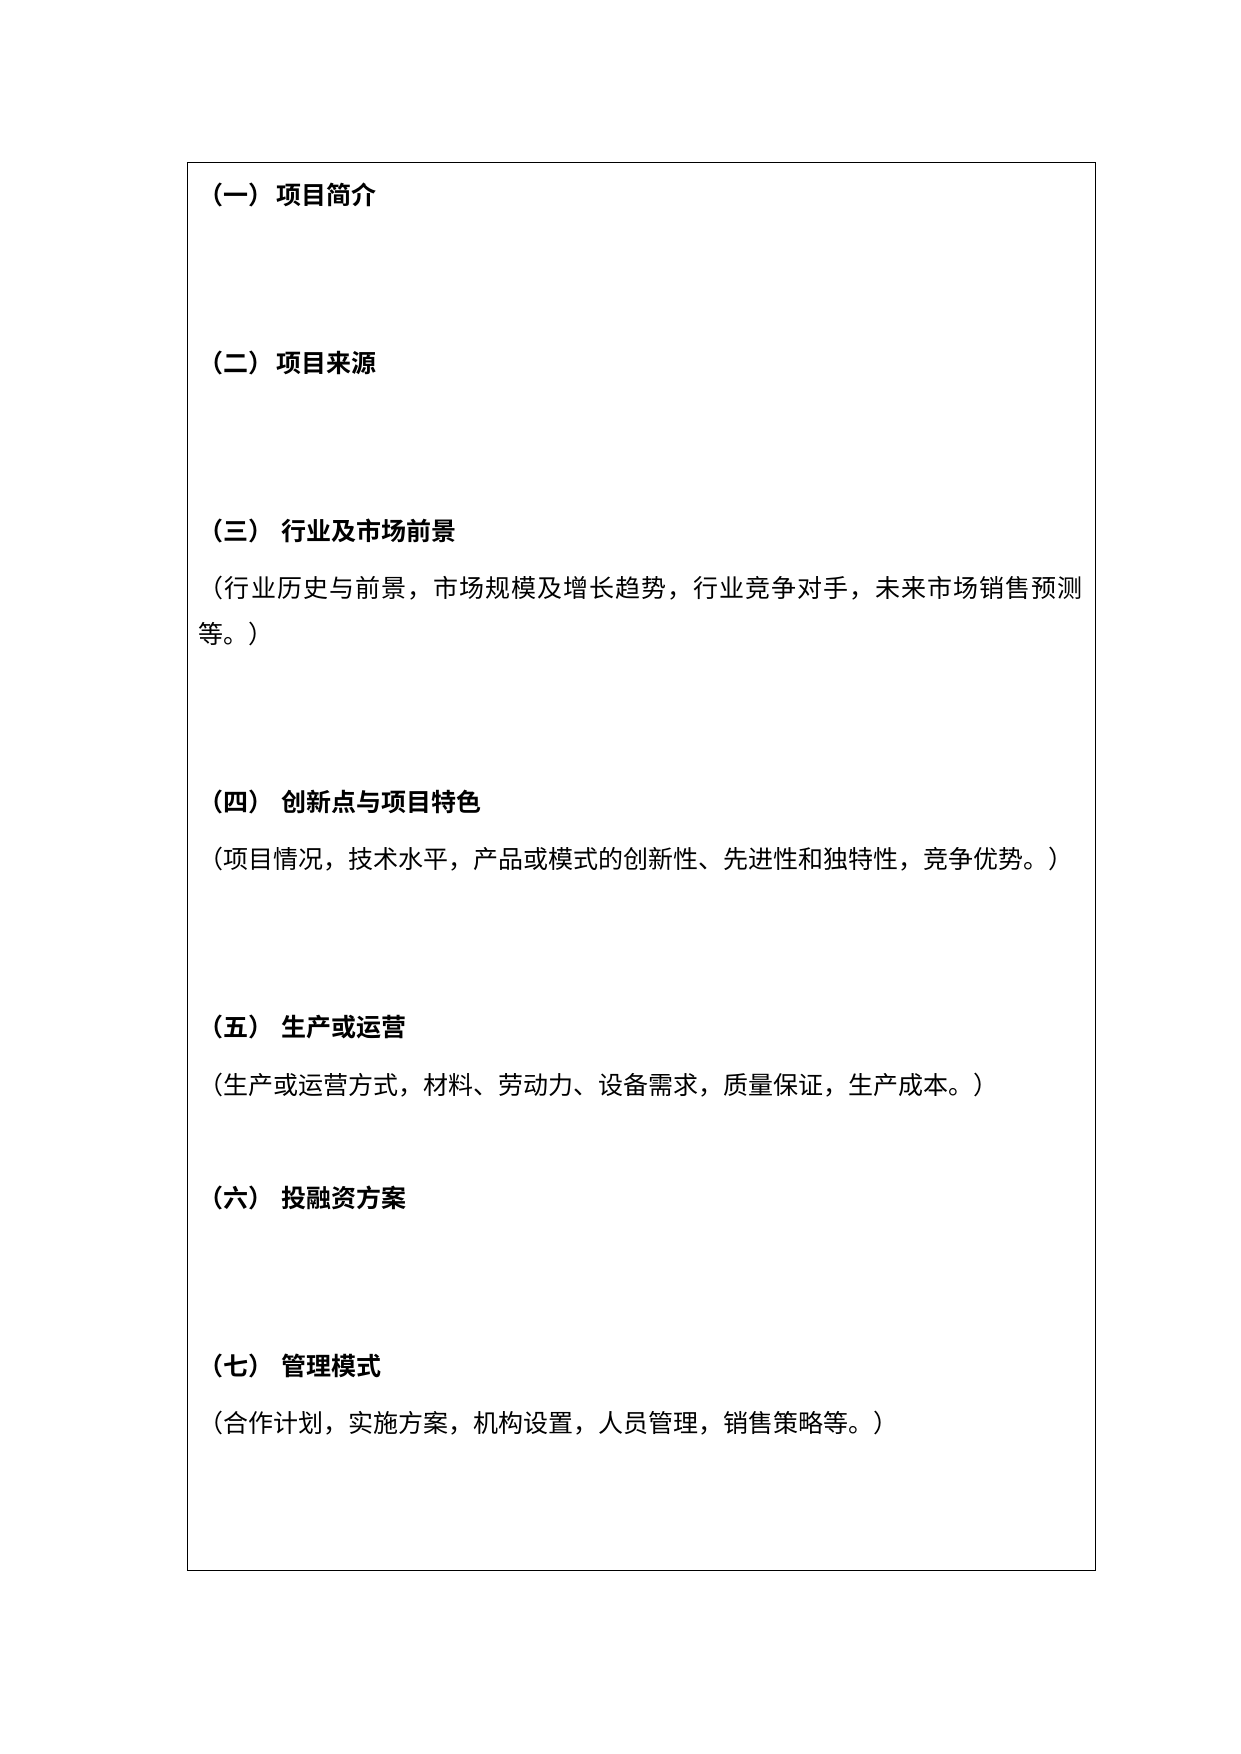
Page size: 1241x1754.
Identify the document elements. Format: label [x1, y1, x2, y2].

table_header [188, 163, 1095, 1570]
